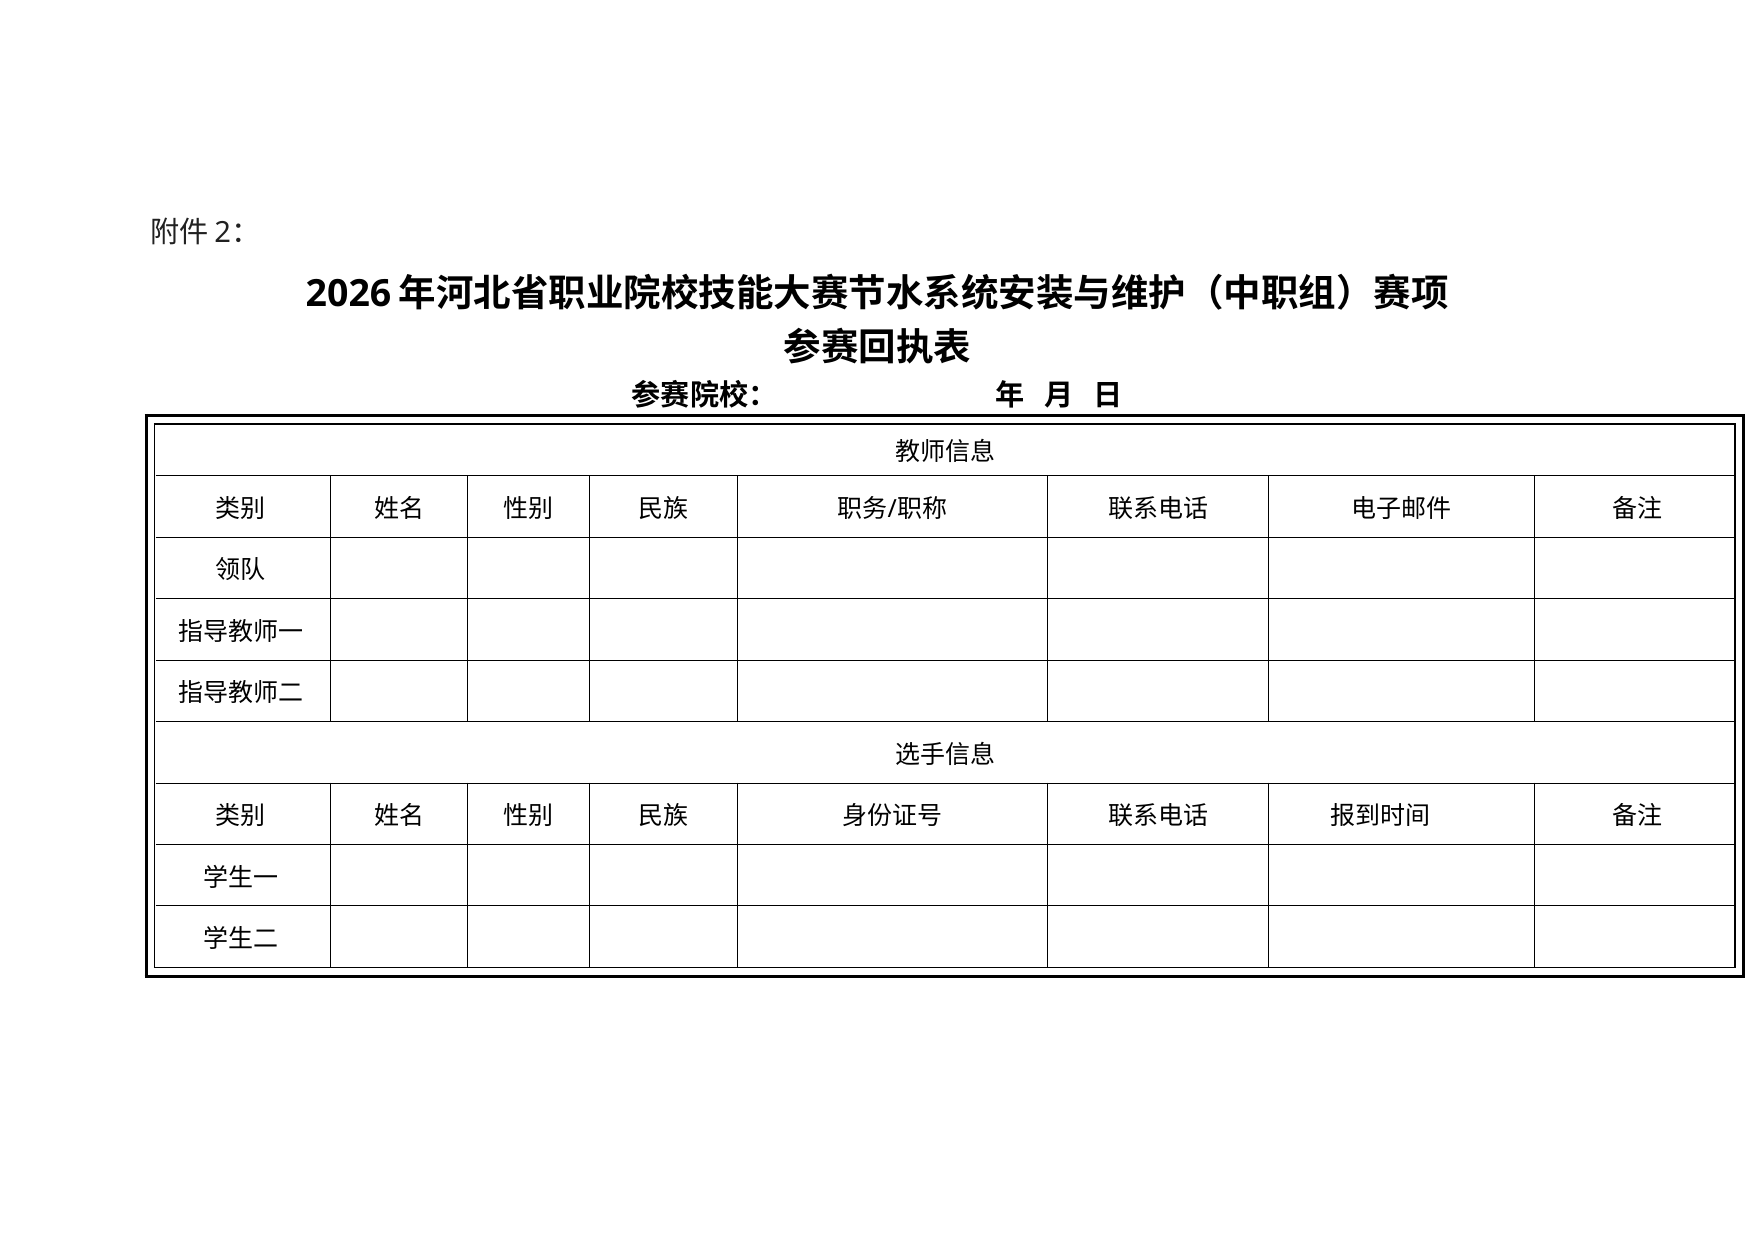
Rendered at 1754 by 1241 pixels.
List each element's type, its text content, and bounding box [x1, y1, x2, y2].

table_cell 类别 [155, 476, 330, 537]
table_cell [331, 906, 467, 967]
table_cell [738, 538, 1047, 598]
table_cell 报到时间 [1269, 784, 1534, 844]
table_cell [331, 845, 467, 905]
table_cell [590, 599, 737, 659]
table_cell 职务/职称 [738, 476, 1047, 537]
text 附件2： [150, 198, 1604, 263]
table_cell [738, 906, 1047, 967]
table_cell [1048, 845, 1268, 905]
table_cell [1269, 661, 1534, 721]
table_cell [590, 538, 737, 598]
table_cell [331, 661, 467, 721]
table_cell 领队 [155, 538, 330, 598]
table_cell 民族 [590, 784, 737, 844]
table_cell 电子邮件 [1269, 476, 1534, 537]
table_cell [1048, 906, 1268, 967]
table_cell [1048, 538, 1268, 598]
table_cell [468, 906, 589, 967]
table_cell [468, 661, 589, 721]
table_cell [1535, 906, 1734, 967]
table_cell 民族 [590, 476, 737, 537]
table_cell [1269, 845, 1534, 905]
table_cell 姓名 [331, 784, 467, 844]
table_cell [1269, 599, 1534, 659]
table_cell [1535, 845, 1734, 905]
table_cell [590, 661, 737, 721]
table_cell [1048, 661, 1268, 721]
table_cell 选手信息 [155, 722, 1734, 782]
table_cell 备注 [1535, 784, 1734, 844]
table_cell 联系电话 [1048, 784, 1268, 844]
text 参赛院校： 年 月 日 [150, 371, 1604, 414]
table_cell [1269, 538, 1534, 598]
table_cell 学生二 [155, 906, 330, 967]
table_header 教师信息 [150, 417, 1739, 475]
table_cell [1048, 599, 1268, 659]
table_cell [468, 599, 589, 659]
table_cell 性别 [468, 476, 589, 537]
table_cell 学生一 [155, 845, 330, 905]
text 参赛回执表 [150, 317, 1604, 371]
table_cell 类别 [155, 784, 330, 844]
table_cell 指导教师二 [155, 661, 330, 721]
table_cell 备注 [1535, 476, 1734, 537]
table_cell [590, 845, 737, 905]
table_cell [1535, 538, 1734, 598]
table_cell [468, 538, 589, 598]
table_cell [1269, 906, 1534, 967]
table_cell [590, 906, 737, 967]
table_cell [738, 661, 1047, 721]
table_cell [468, 845, 589, 905]
table_cell 身份证号 [738, 784, 1047, 844]
table_cell 性别 [468, 784, 589, 844]
table_cell 指导教师一 [155, 599, 330, 659]
text 2026年河北省职业院校技能大赛节水系统安装与维护（中职组）赛项 [150, 263, 1604, 317]
table_cell [738, 599, 1047, 659]
table_cell 姓名 [331, 476, 467, 537]
table_cell [331, 538, 467, 598]
table_cell [331, 599, 467, 659]
table_cell [1535, 599, 1734, 659]
table_cell 联系电话 [1048, 476, 1268, 537]
table_cell [1535, 661, 1734, 721]
table_cell [738, 845, 1047, 905]
